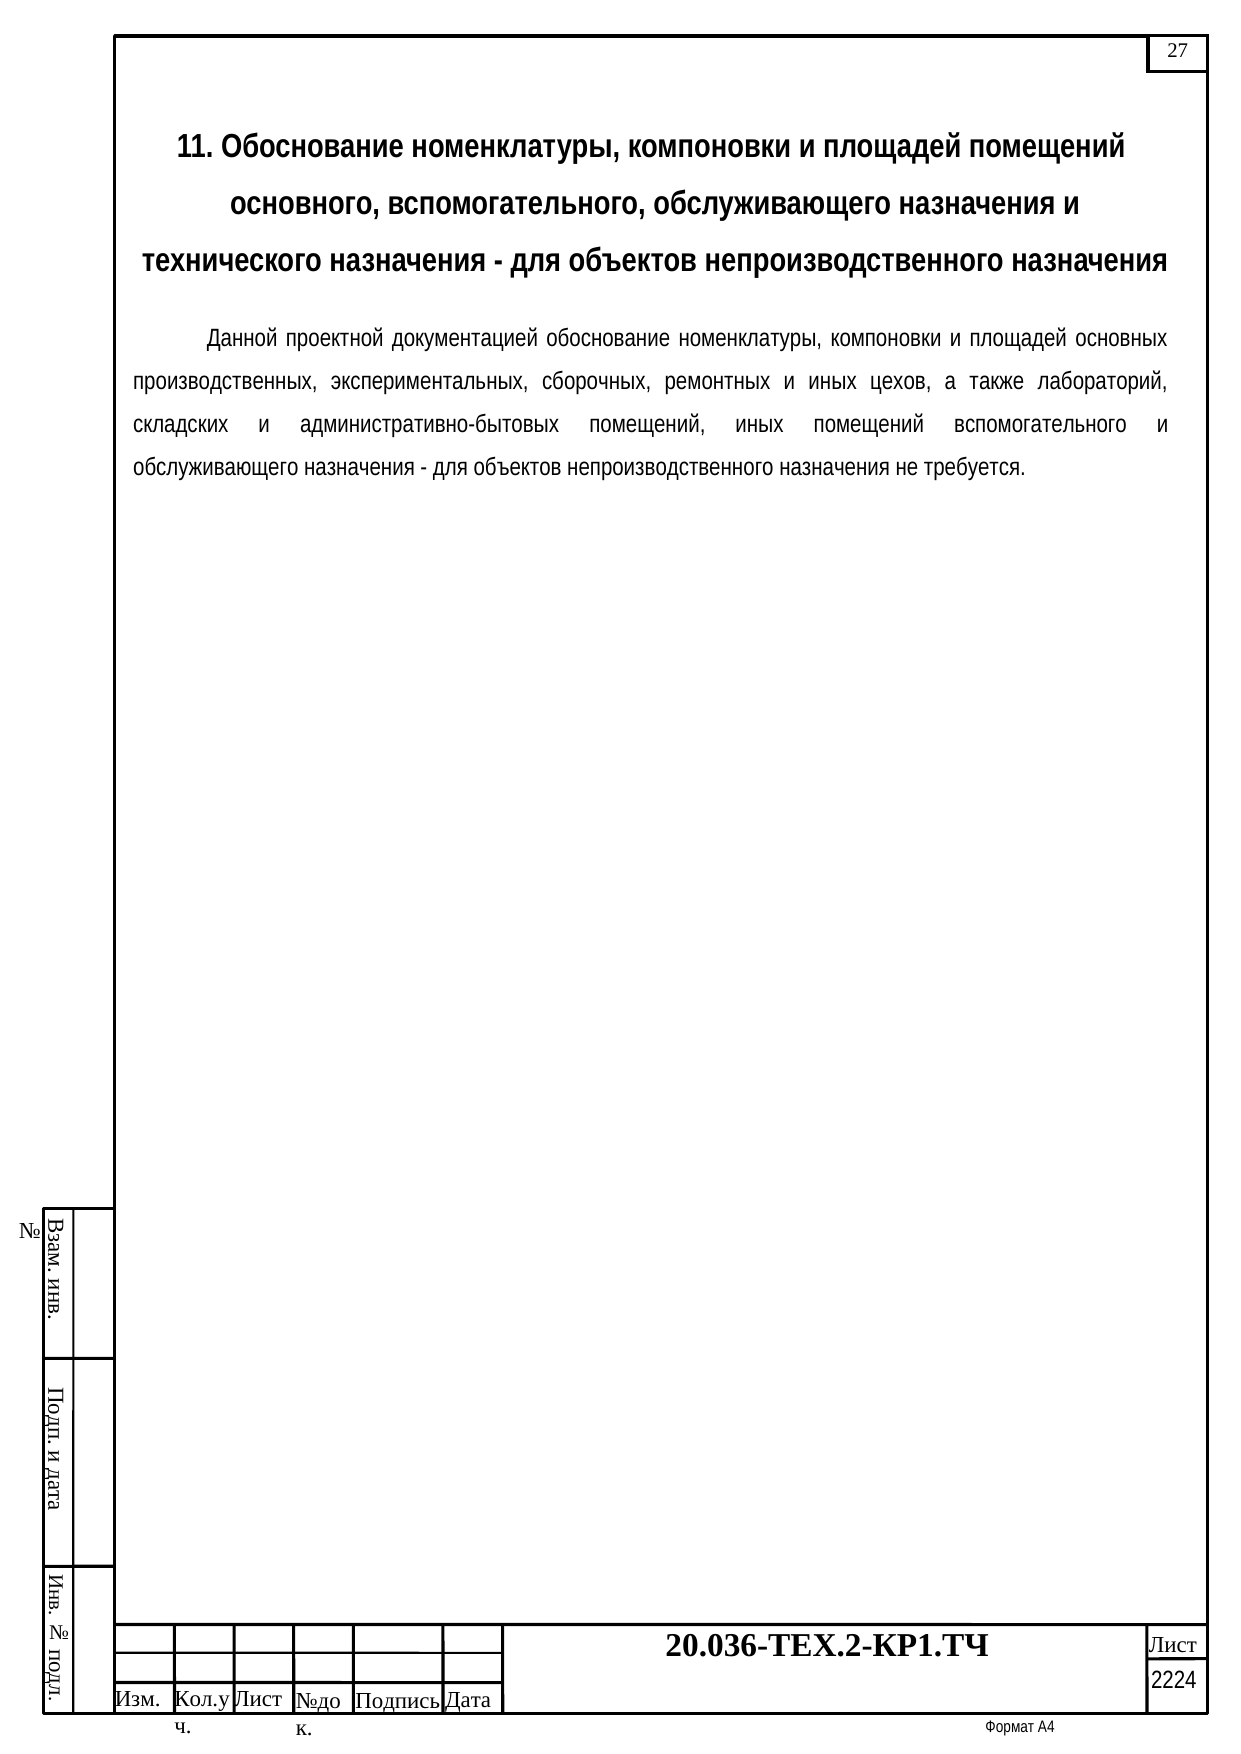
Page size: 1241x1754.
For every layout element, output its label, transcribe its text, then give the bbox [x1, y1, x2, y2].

subtitle Обоснование номенклатуры, компоновки и площадей помещений основного, вспомогательного, обслуживающего назначения и технического назначения - для объектов непроизводственного назначения [133, 126, 1169, 279]
text Данной проектной документацией обоснование номенклатуры, компоновки и площадей основных производственных, экспериментальных, сборочных, ремонтных и иных цехов, а также лабораторий, складских и административно-бытовых помещений, иных помещений вспомогательного и обслуживающего назначения - для объектов непроизводственного назначения не требуется. [133, 323, 1169, 480]
